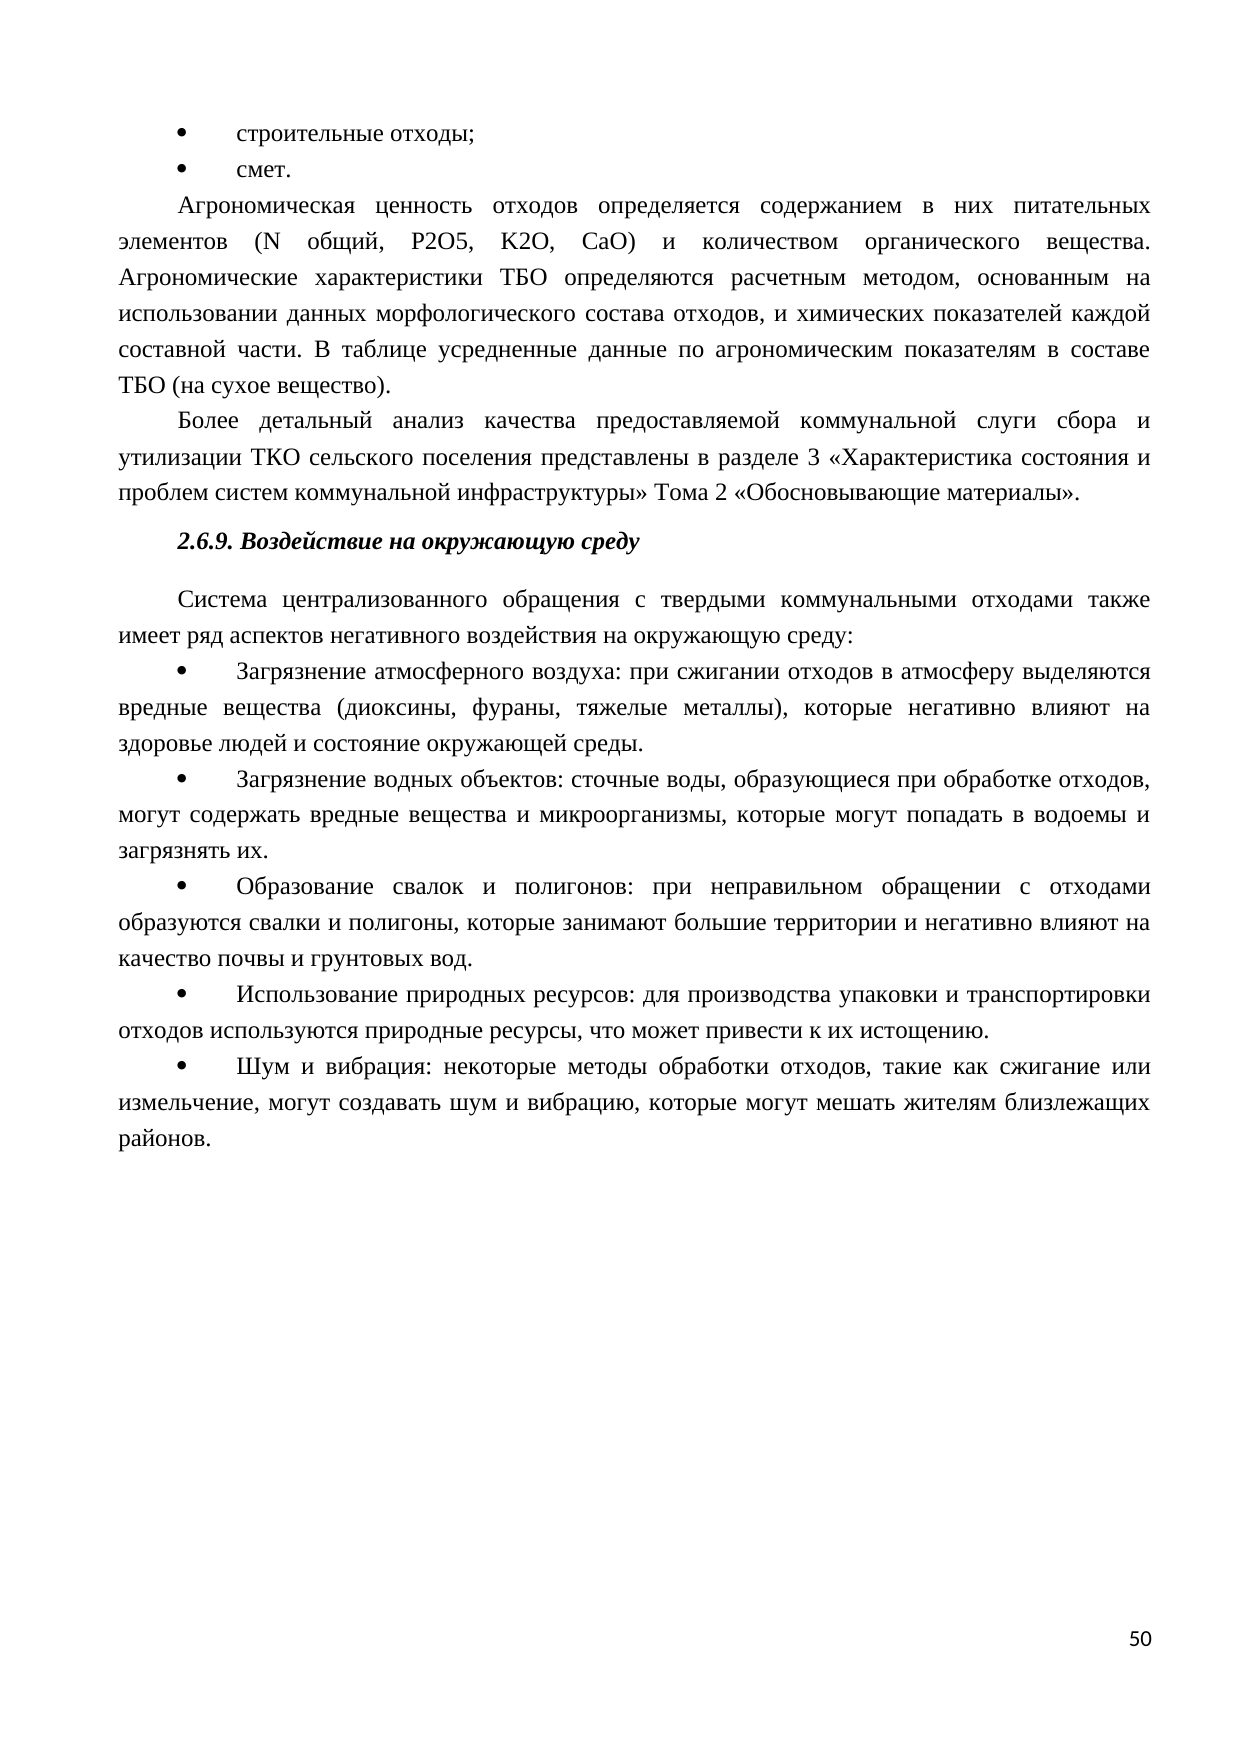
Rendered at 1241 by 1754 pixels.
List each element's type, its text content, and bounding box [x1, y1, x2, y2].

list Загрязнение атмосферного воздуха: при сжигании отходов в атмосферу выделяются вредные вещества (диоксины, фураны, тяжелые металлы), которые негативно влияют на здоровье людей и состояние окружающей среды. [118, 656, 1152, 756]
list Образование свалок и полигонов: при неправильном обращении с отходами образуются свалки и полигоны, которые занимают большие территории и негативно влияют на качество почвы и грунтовых вод. [118, 871, 1152, 972]
list строительные отходы; [118, 118, 1152, 147]
list смет. [118, 154, 1152, 183]
text Система централизованного обращения с твердыми коммунальными отходами также имеет ряд аспектов негативного воздействия на окружающую среду: [118, 584, 1152, 649]
text Агрономическая ценность отходов определяется содержанием в них питательных элементов (N общий, P2O5, K2O, CaO) и количеством органического вещества. Агрономические характеристики ТБО определяются расчетным методом, основанным на использовании данных морфологического состава отходов, и химических показателей каждой составной части. В таблице усредненные данные по агрономическим показателям в составе ТБО (на сухое вещество). [118, 190, 1152, 398]
list Загрязнение водных объектов: сточные воды, образующиеся при обработке отходов, могут содержать вредные вещества и микроорганизмы, которые могут попадать в водоемы и загрязнять их. [118, 764, 1152, 864]
text 2.6.9. Воздействие на окружающую среду [118, 526, 1152, 555]
list Шум и вибрация: некоторые методы обработки отходов, такие как сжигание или измельчение, могут создавать шум и вибрацию, которые могут мешать жителям близлежащих районов. [118, 1051, 1152, 1152]
text Более детальный анализ качества предоставляемой коммунальной слуги сбора и утилизации ТКО сельского поселения представлены в разделе 3 «Характеристика состояния и проблем систем коммунальной инфраструктуры» Тома 2 «Обосновывающие материалы». [118, 406, 1152, 506]
list Использование природных ресурсов: для производства упаковки и транспортировки отходов используются природные ресурсы, что может привести к их истощению. [118, 979, 1152, 1044]
